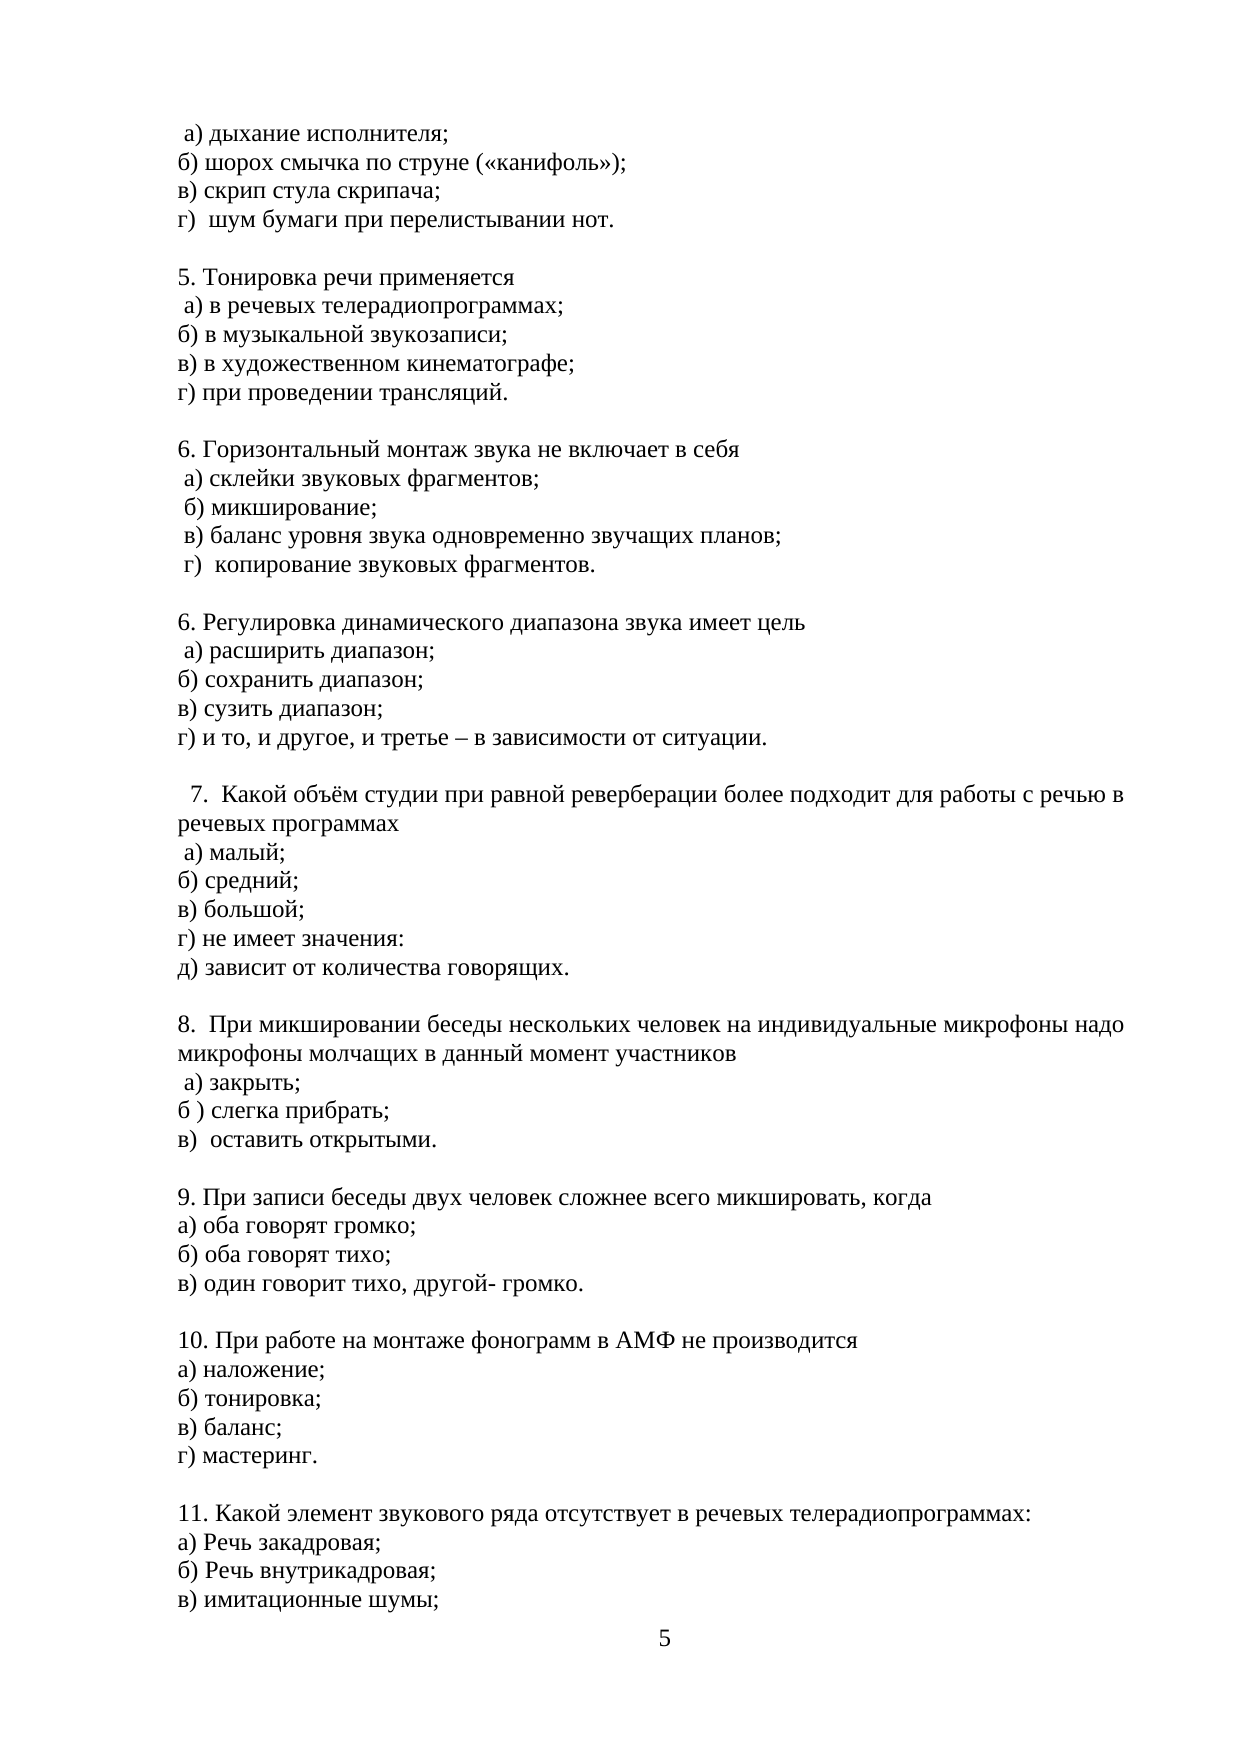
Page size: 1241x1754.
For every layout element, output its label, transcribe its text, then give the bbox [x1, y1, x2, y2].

text 9. При записи беседы двух человек сложнее всего микшировать, когда [177, 1182, 1152, 1211]
text б) средний; [177, 866, 1152, 894]
text б) в музыкальной звукозаписи; [177, 319, 1152, 348]
text б) тонировка; [177, 1383, 1152, 1412]
text 7. Какой объём студии при равной реверберации более подходит для работы с речью в речевых программах [177, 779, 1152, 837]
text 8. При микшировании беседы нескольких человек на индивидуальные микрофоны надо микрофоны молчащих в данный момент участников [177, 1009, 1152, 1067]
text а) оба говорят громко; [177, 1211, 1152, 1239]
text в) скрип стула скрипача; [177, 176, 1152, 204]
text г) не имеет значения: [177, 923, 1152, 952]
text 10. При работе на монтаже фонограмм в АМФ не производится [177, 1326, 1152, 1354]
text б) сохранить диапазон; [177, 664, 1152, 693]
text а) в речевых телерадиопрограммах; [177, 291, 1152, 319]
text а) закрыть; [177, 1067, 1152, 1096]
text б) микширование; [177, 492, 1152, 521]
text г) мастеринг. [177, 1441, 1152, 1469]
text 6. Регулировка динамического диапазона звука имеет цель [177, 607, 1152, 636]
text а) склейки звуковых фрагментов; [177, 463, 1152, 492]
text 5. Тонировка речи применяется [177, 262, 1152, 291]
text д) зависит от количества говорящих. [177, 952, 1152, 981]
text в) один говорит тихо, другой- громко. [177, 1268, 1152, 1297]
text г) шум бумаги при перелистывании нот. [177, 204, 1152, 233]
text в) баланс уровня звука одновременно звучащих планов; [177, 521, 1152, 549]
text г) копирование звуковых фрагментов. [177, 549, 1152, 578]
text в) оставить открытыми. [177, 1124, 1152, 1153]
text а) дыхание исполнителя; [177, 118, 1152, 147]
text б) Речь внутрикадровая; [177, 1556, 1152, 1584]
text б) шорох смычка по струне («канифоль»); [177, 147, 1152, 176]
text в) сузить диапазон; [177, 693, 1152, 722]
text в) баланс; [177, 1412, 1152, 1441]
text а) расширить диапазон; [177, 636, 1152, 664]
text в) в художественном кинематографе; [177, 348, 1152, 377]
text 6. Горизонтальный монтаж звука не включает в себя [177, 434, 1152, 463]
text в) большой; [177, 894, 1152, 923]
text б) оба говорят тихо; [177, 1239, 1152, 1268]
text а) Речь закадровая; [177, 1527, 1152, 1556]
text г) и то, и другое, и третье – в зависимости от ситуации. [177, 722, 1152, 751]
text г) при проведении трансляций. [177, 377, 1152, 406]
text б ) слегка прибрать; [177, 1096, 1152, 1124]
text а) малый; [177, 837, 1152, 866]
text 11. Какой элемент звукового ряда отсутствует в речевых телерадиопрограммах: [177, 1498, 1152, 1527]
text а) наложение; [177, 1354, 1152, 1383]
text в) имитационные шумы; [177, 1584, 1152, 1613]
